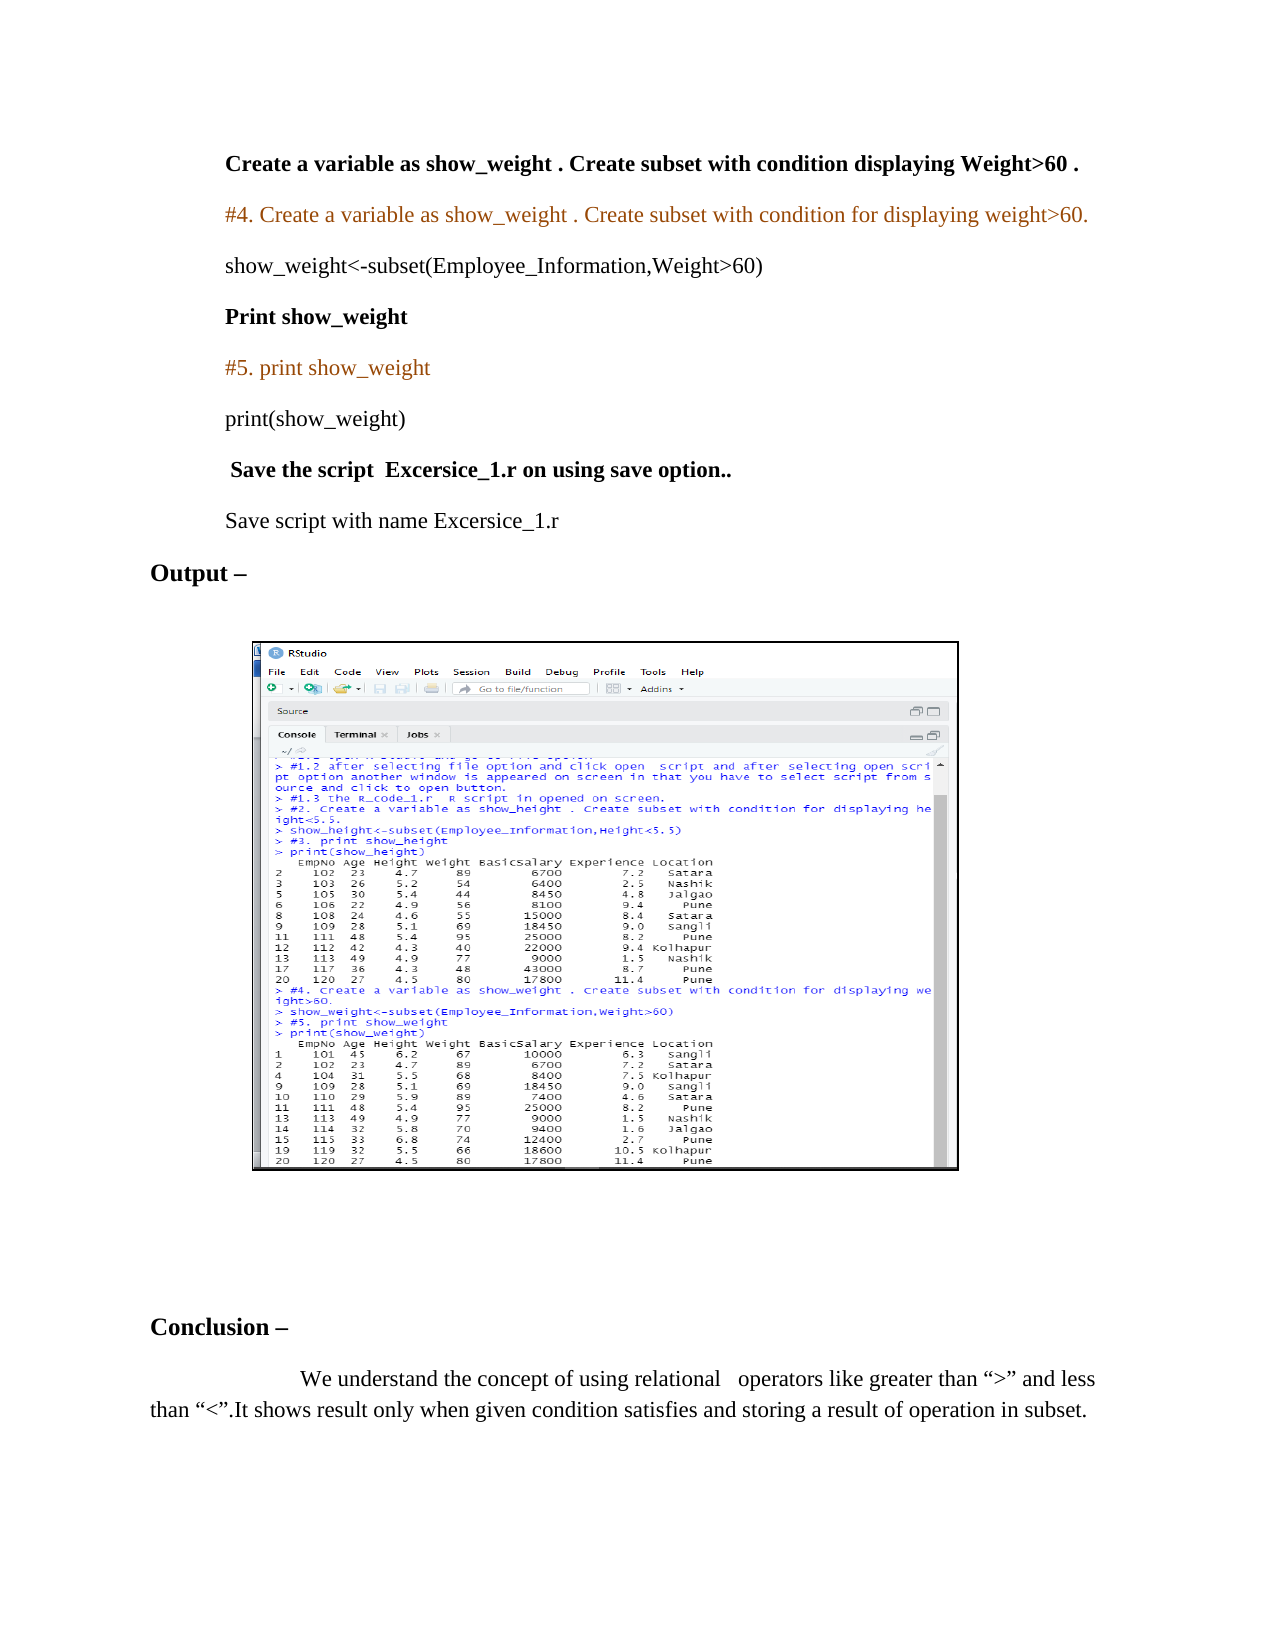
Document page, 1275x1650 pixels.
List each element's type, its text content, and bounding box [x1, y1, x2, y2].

text We understand the concept of using relational operators like greater than “>” and less than “<”.It shows result only when given condition satisfies and storing a result of operation in subset. [150, 1365, 1125, 1422]
text Create a variable as show_weight . Create subset with condition displaying Weight>60 . [150, 150, 1125, 176]
text print(show_weight) [150, 405, 1125, 432]
text show_weight<-subset(Employee_Information,Weight>60) [150, 252, 1125, 278]
text Conclusion – [150, 1312, 1125, 1340]
text Save script with name Excersice_1.r [150, 507, 1125, 534]
text #5. print show_weight [150, 354, 1125, 381]
text #4. Create a variable as show_weight . Create subset with condition for displaying weight>60. [150, 201, 1125, 227]
picture [253, 643, 957, 1169]
text Save the script Excersice_1.r on using save option.. [150, 456, 1125, 483]
text Output – [150, 558, 1125, 587]
text Print show_weight [150, 303, 1125, 329]
